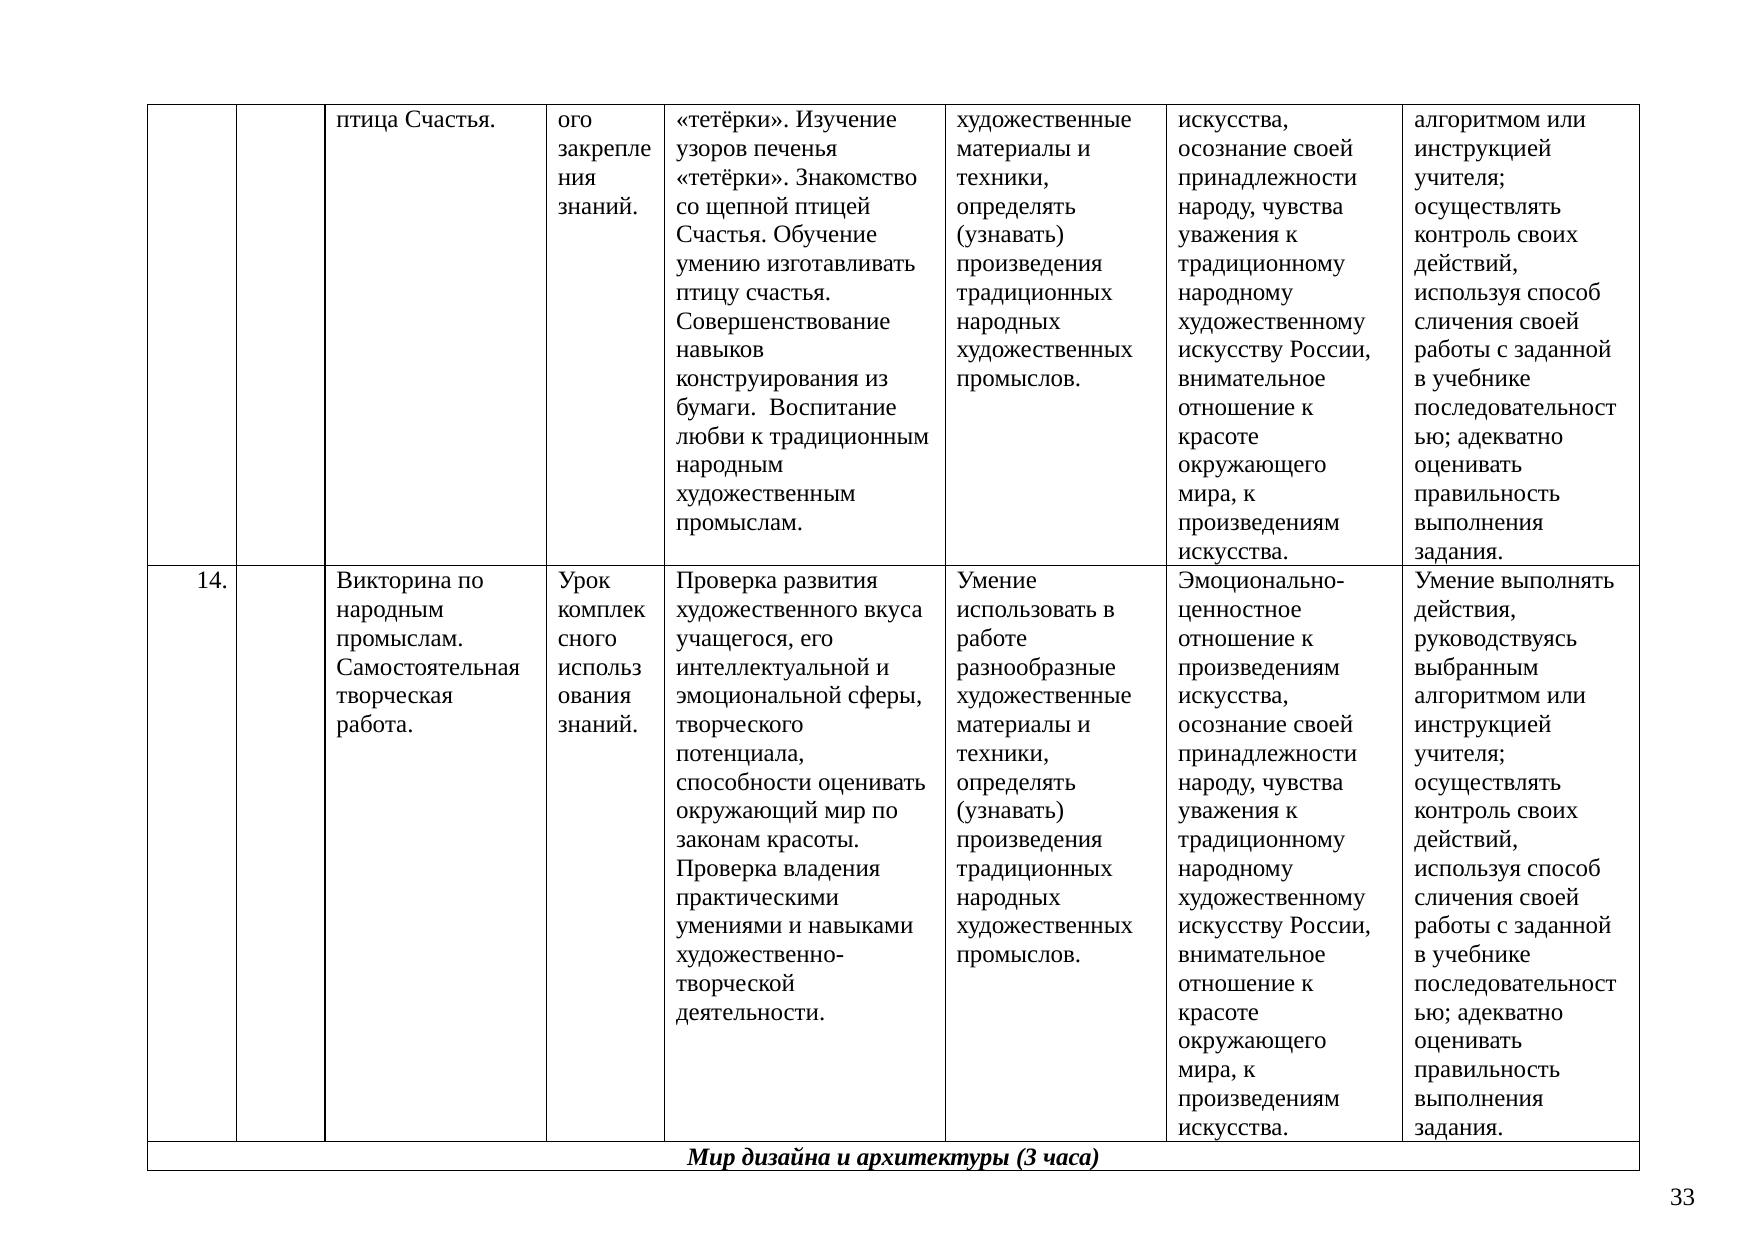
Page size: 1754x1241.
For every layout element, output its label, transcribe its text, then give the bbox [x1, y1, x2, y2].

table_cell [946, 105, 1166, 564]
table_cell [1167, 105, 1402, 564]
table_cell [237, 105, 324, 564]
table_cell [148, 566, 236, 1141]
table_cell Проверка развития художественного вкуса учащегося, его интеллектуальной и эмоциональной сферы, творческого потенциала, способности оценивать окружающий мир по законам красоты. Проверка владения практическими умениями и навыками художественно-творческой деятельности. [665, 566, 945, 1141]
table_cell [547, 105, 664, 564]
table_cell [326, 105, 546, 564]
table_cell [1403, 105, 1639, 564]
table_cell [237, 566, 324, 1141]
table_cell [148, 105, 236, 564]
table_cell Мир дизайна и архитектуры (3 часа) [148, 1142, 1639, 1170]
table_cell Викторина по народным промыслам. Самостоятельная творческая работа. [326, 566, 546, 1141]
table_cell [665, 105, 945, 564]
table_cell Урок комплексного использования знаний. [547, 566, 664, 1141]
